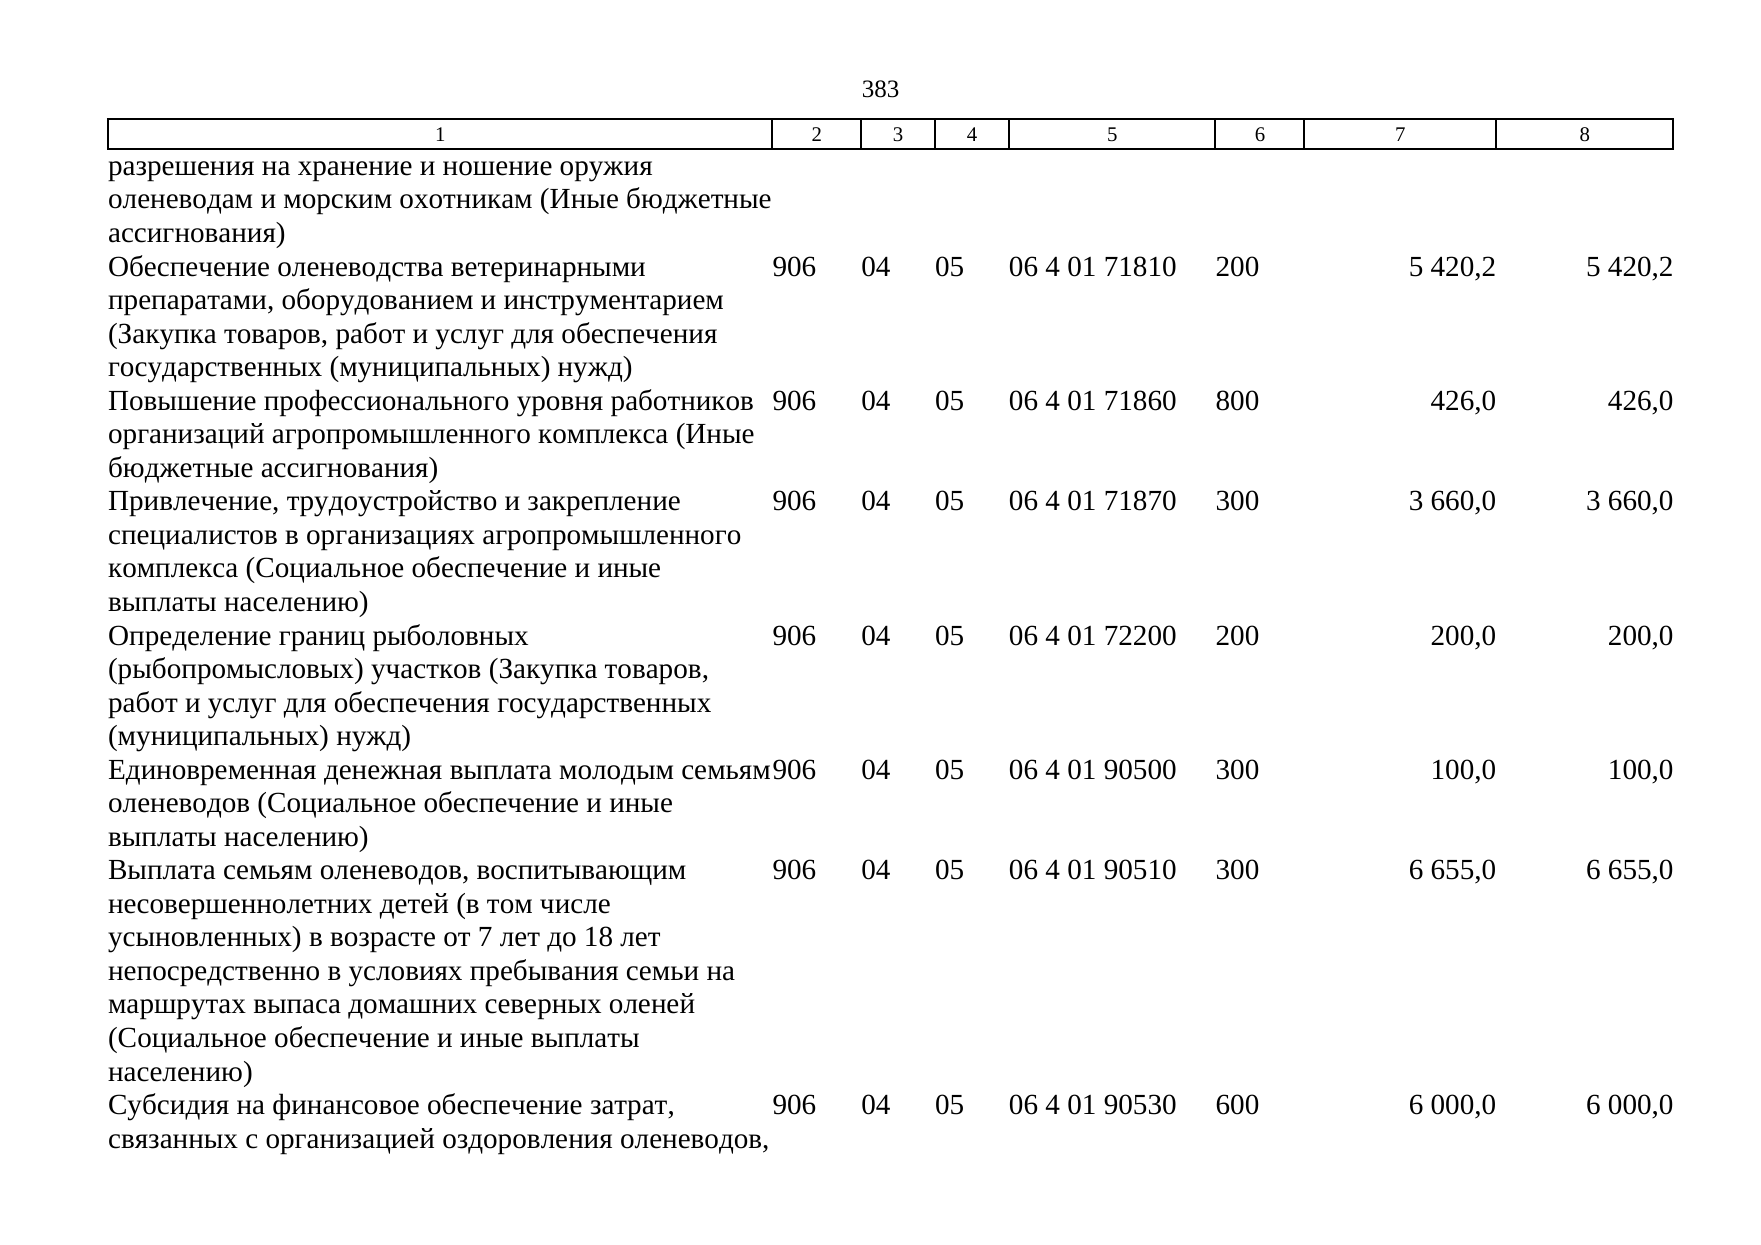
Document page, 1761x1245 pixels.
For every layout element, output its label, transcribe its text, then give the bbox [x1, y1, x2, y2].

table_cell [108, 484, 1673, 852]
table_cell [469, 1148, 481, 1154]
table_header 2 [773, 120, 860, 148]
table_header 7 [1305, 120, 1495, 148]
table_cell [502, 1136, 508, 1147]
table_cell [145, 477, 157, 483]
table_header 6 [1216, 120, 1303, 148]
table_header 5 [1010, 120, 1214, 148]
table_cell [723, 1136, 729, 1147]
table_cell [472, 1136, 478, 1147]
table_header 8 [1497, 120, 1672, 148]
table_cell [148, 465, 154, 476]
table_header 3 [862, 120, 934, 148]
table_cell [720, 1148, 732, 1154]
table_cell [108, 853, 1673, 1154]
table_header 1 [109, 120, 771, 148]
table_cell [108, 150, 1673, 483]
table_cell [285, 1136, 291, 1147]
table_header 4 [936, 120, 1008, 148]
